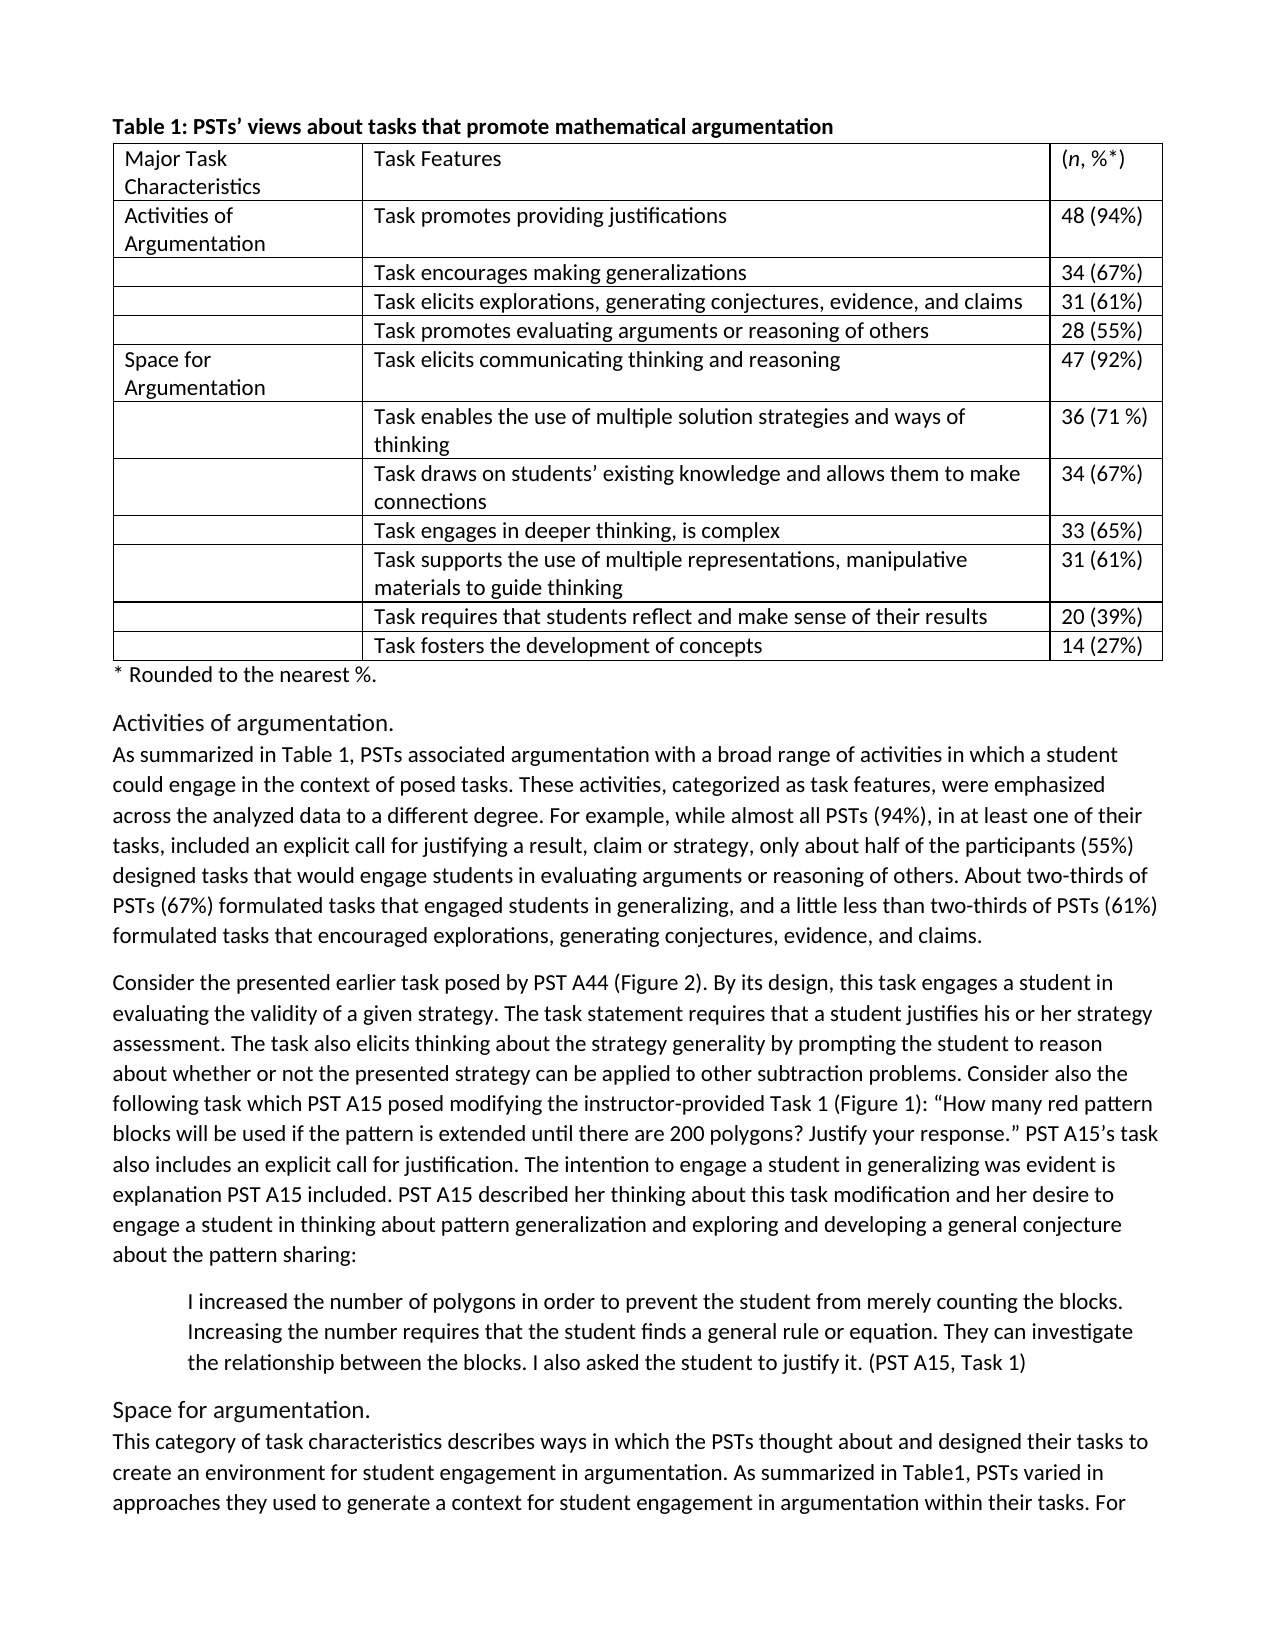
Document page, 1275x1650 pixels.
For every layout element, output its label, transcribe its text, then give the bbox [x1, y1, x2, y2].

table_cell Task promotes evaluating arguments or reasoning of others [363, 316, 1049, 344]
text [112, 1427, 1162, 1516]
table_header Task Features [363, 144, 1049, 200]
table_cell [114, 316, 362, 344]
table_cell Task engages in deeper thinking, is complex [363, 516, 1049, 544]
table_cell [114, 603, 362, 631]
text I increased the number of polygons in order to prevent the student from merely counting the blocks. Increasing the number requires that the student finds a general rule or equation. They can investigate the relationship between the blocks. I also asked the student to justify it. (PST A15, Task 1) [187, 1287, 1162, 1376]
table_cell 34 (67%) [1051, 459, 1162, 515]
table_cell 31 (61%) [1051, 545, 1162, 601]
table_cell Task elicits explorations, generating conjectures, evidence, and claims [363, 287, 1049, 315]
table_cell [114, 516, 362, 544]
text Consider the presented earlier task posed by PST A44 (Figure 2). By its design, this task engages a student in evaluating the validity of a given strategy. The task statement requires that a student justifies his or her strategy assessment. The task also elicits thinking about the strategy generality by prompting the student to reason about whether or not the presented strategy can be applied to other subtraction problems. Consider also the following task which PST A15 posed modifying the instructor-provided Task 1 (Figure 1): “How many red pattern blocks will be used if the pattern is extended until there are 200 polygons? Justify your response.” PST A15’s task also includes an explicit call for justification. The intention to engage a student in generalizing was evident is explanation PST A15 included. PST A15 described her thinking about this task modification and her desire to engage a student in thinking about pattern generalization and exploring and developing a general conjecture about the pattern sharing: [112, 968, 1162, 1268]
table_cell Task enables the use of multiple solution strategies and ways of thinking [363, 402, 1049, 458]
table_cell [114, 258, 362, 286]
table_cell Task draws on students’ existing knowledge and allows them to make connections [363, 459, 1049, 515]
text Table 1: PSTs’ views about tasks that promote mathematical argumentation [112, 112, 1162, 141]
table_header (n, %*) [1051, 144, 1162, 200]
table_cell Task elicits communicating thinking and reasoning [363, 345, 1049, 401]
table_cell 20 (39%) [1051, 603, 1162, 631]
table_cell [114, 287, 362, 315]
subtitle Activities of argumentation. [112, 707, 1162, 738]
table_cell Task encourages making generalizations [363, 258, 1049, 286]
table_cell 36 (71 %) [1051, 402, 1162, 458]
table_cell Space for Argumentation [114, 345, 362, 401]
table_cell 33 (65%) [1051, 516, 1162, 544]
table_cell 48 (94%) [1051, 201, 1162, 257]
table_cell [114, 632, 362, 659]
table_cell [114, 459, 362, 515]
table_cell 28 (55%) [1051, 316, 1162, 344]
table_cell Task promotes providing justifications [363, 201, 1049, 257]
table_cell 31 (61%) [1051, 287, 1162, 315]
table_cell 34 (67%) [1051, 258, 1162, 286]
table_cell [114, 545, 362, 601]
table_cell 47 (92%) [1051, 345, 1162, 401]
subtitle Space for argumentation. [112, 1394, 1162, 1425]
table_cell Task supports the use of multiple representations, manipulative materials to guide thinking [363, 545, 1049, 601]
text * Rounded to the nearest %. [112, 661, 1162, 689]
table_cell 14 (27%) [1051, 632, 1162, 659]
table_cell [114, 402, 362, 458]
table_cell Activities of Argumentation [114, 201, 362, 257]
text As summarized in Table 1, PSTs associated argumentation with a broad range of activities in which a student could engage in the context of posed tasks. These activities, categorized as task features, were emphasized across the analyzed data to a different degree. For example, while almost all PSTs (94%), in at least one of their tasks, included an explicit call for justifying a result, claim or strategy, only about half of the participants (55%) designed tasks that would engage students in evaluating arguments or reasoning of others. About two-thirds of PSTs (67%) formulated tasks that engaged students in generalizing, and a little less than two-thirds of PSTs (61%) formulated tasks that encouraged explorations, generating conjectures, evidence, and claims. [112, 740, 1162, 950]
table_header Major Task Characteristics [114, 144, 362, 200]
table_cell Task requires that students reflect and make sense of their results [363, 603, 1049, 631]
table_cell Task fosters the development of concepts [363, 632, 1049, 659]
